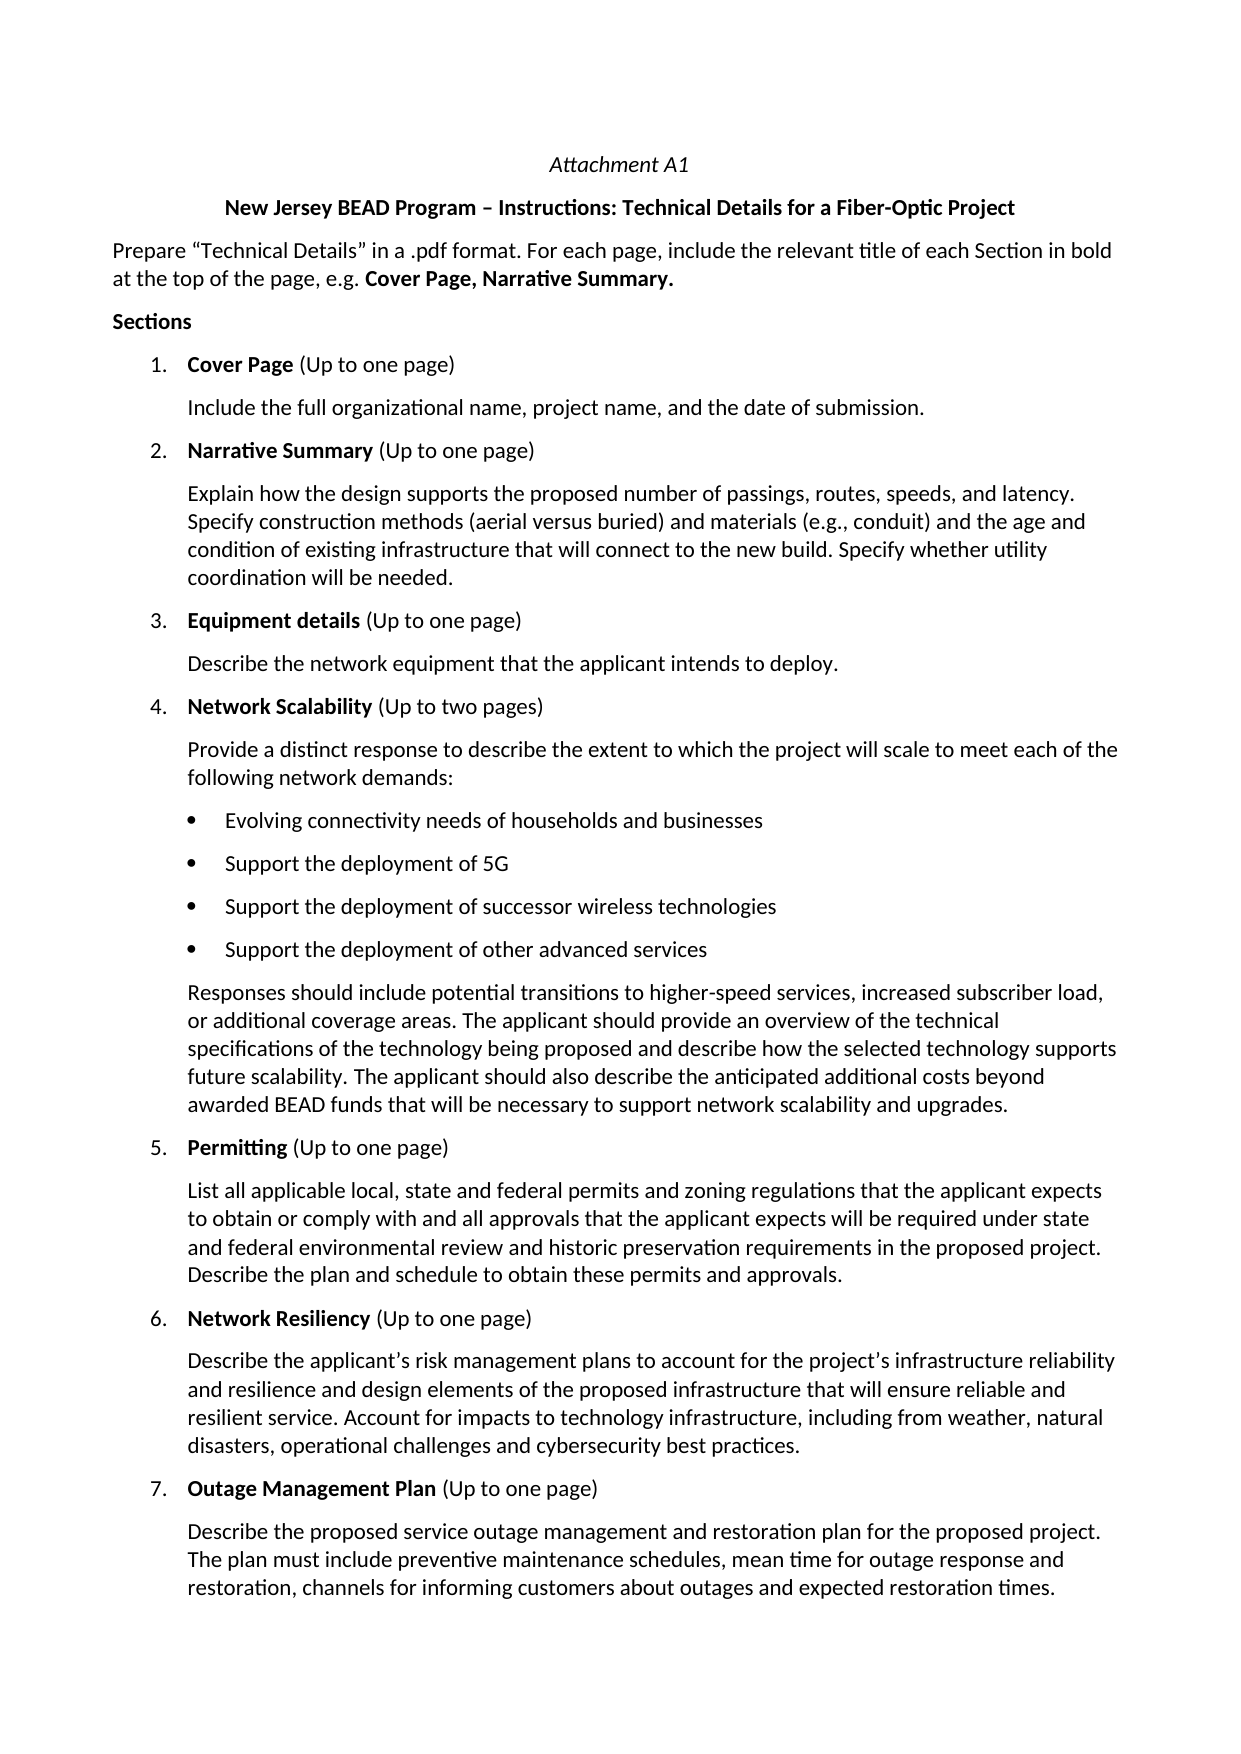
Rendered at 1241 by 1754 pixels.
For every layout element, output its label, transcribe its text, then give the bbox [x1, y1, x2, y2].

text New Jersey BEAD Program – Instructions: Technical Details for a Fiber-Optic Project [112, 193, 1128, 221]
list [187, 1517, 1128, 1601]
list Outage Management Plan (Up to one page) [150, 1474, 1128, 1502]
list Support the deployment of other advanced services [187, 935, 1128, 963]
list Support the deployment of 5G [187, 849, 1128, 877]
text Sections [112, 307, 1128, 335]
list Include the full organizational name, project name, and the date of submission. [187, 393, 1128, 421]
list Evolving connectivity needs of households and businesses [187, 806, 1128, 834]
list Cover Page (Up to one page) [150, 350, 1128, 378]
list Describe the applicant’s risk management plans to account for the project’s infrastructure reliability and resilience and design elements of the proposed infrastructure that will ensure reliable and resilient service. Account for impacts to technology infrastructure, including from weather, natural disasters, operational challenges and cybersecurity best practices. [187, 1347, 1128, 1459]
list List all applicable local, state and federal permits and zoning regulations that the applicant expects to obtain or comply with and all approvals that the applicant expects will be required under state and federal environmental review and historic preservation requirements in the proposed project. Describe the plan and schedule to obtain these permits and approvals. [187, 1177, 1128, 1289]
list Support the deployment of successor wireless technologies [187, 892, 1128, 920]
list Equipment details (Up to one page) [150, 606, 1128, 634]
text Prepare “Technical Details” in a .pdf format. For each page, include the relevant title of each Section in bold at the top of the page, e.g. Cover Page, Narrative Summary. [112, 236, 1128, 292]
list Provide a distinct response to describe the extent to which the project will scale to meet each of the following network demands: [187, 735, 1128, 791]
text Attachment A1 [112, 150, 1128, 178]
list Describe the network equipment that the applicant intends to deploy. [187, 649, 1128, 677]
list Responses should include potential transitions to higher-speed services, increased subscriber load, or additional coverage areas. The applicant should provide an overview of the technical specifications of the technology being proposed and describe how the selected technology supports future scalability. The applicant should also describe the anticipated additional costs beyond awarded BEAD funds that will be necessary to support network scalability and upgrades. [187, 978, 1128, 1118]
list Network Resiliency (Up to one page) [150, 1304, 1128, 1332]
list Network Scalability (Up to two pages) [150, 692, 1128, 720]
list Narrative Summary (Up to one page) [150, 436, 1128, 464]
list Permitting (Up to one page) [150, 1133, 1128, 1162]
list Explain how the design supports the proposed number of passings, routes, speeds, and latency. Specify construction methods (aerial versus buried) and materials (e.g., conduit) and the age and condition of existing infrastructure that will connect to the new build. Specify whether utility coordination will be needed. [187, 479, 1128, 591]
